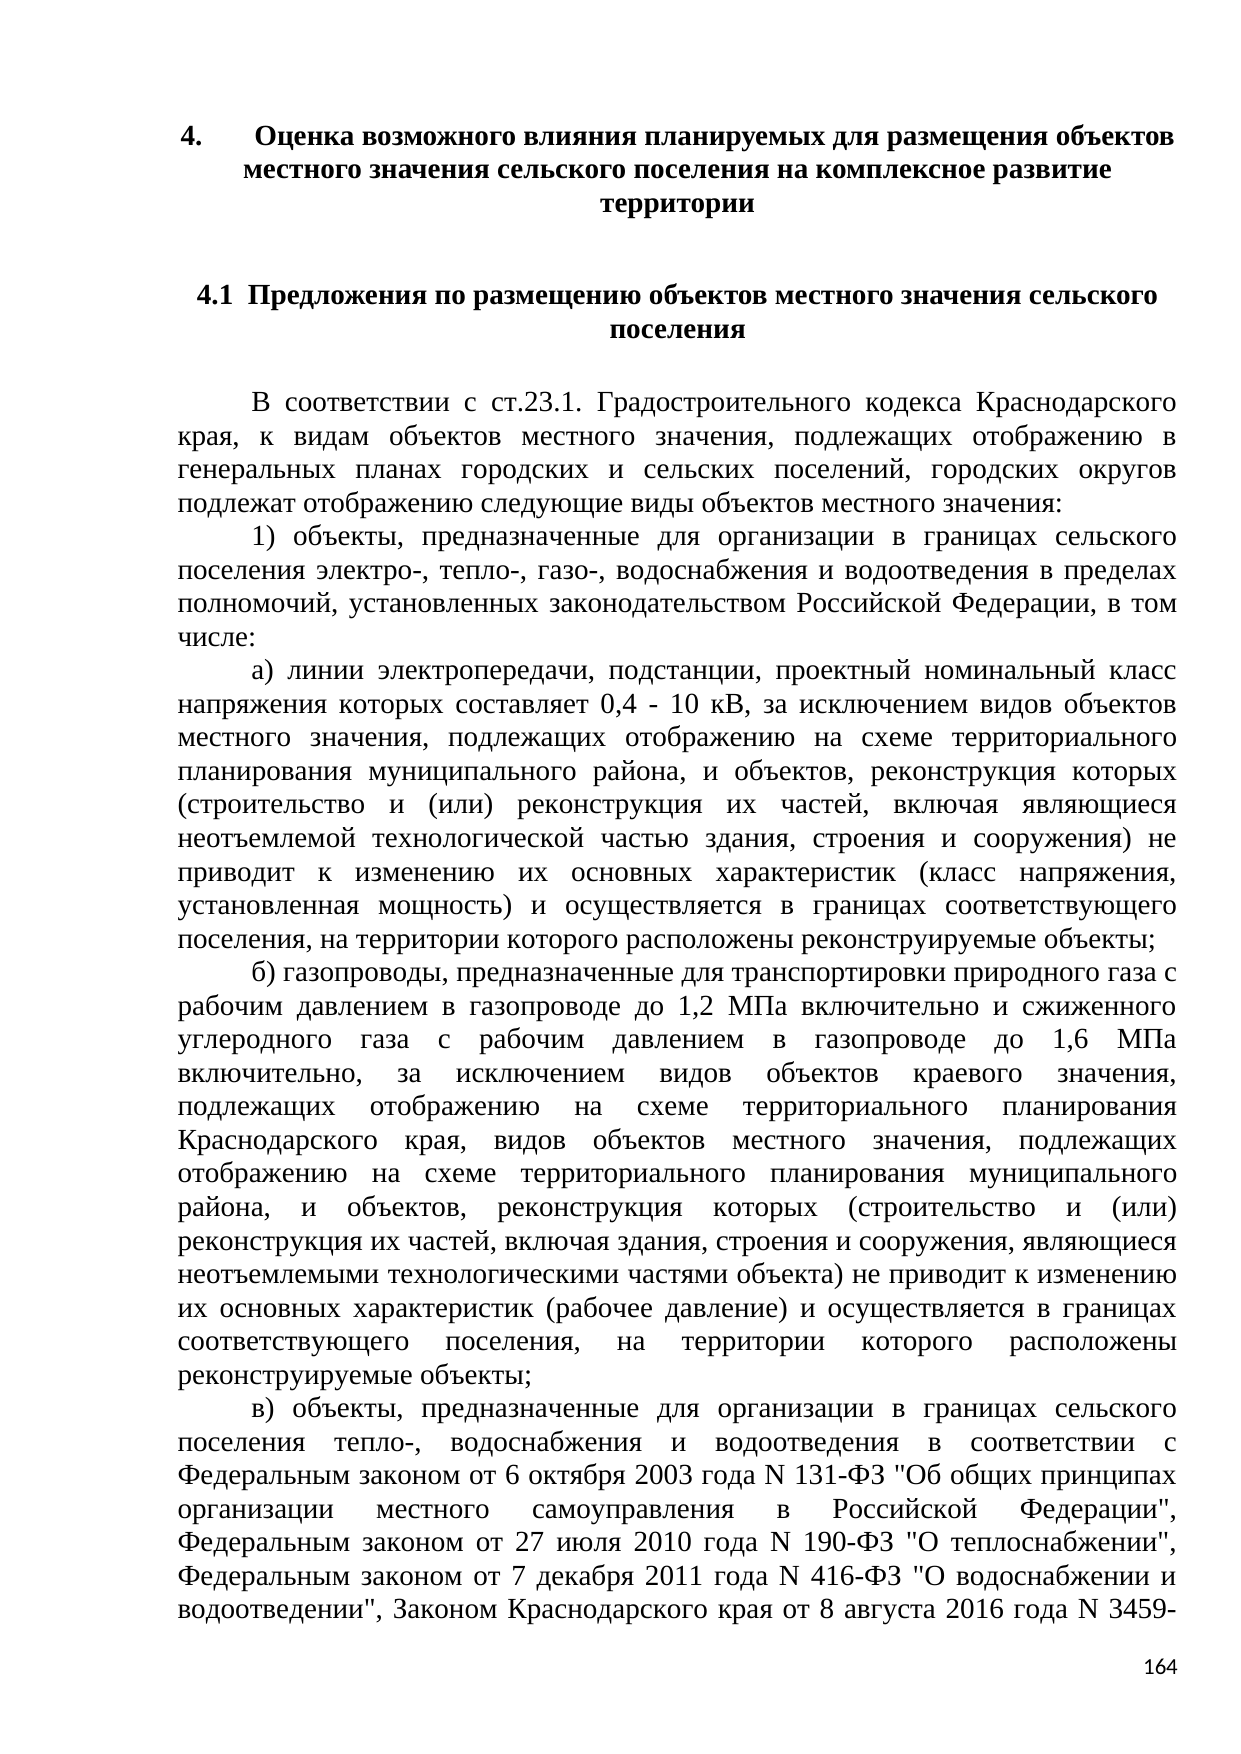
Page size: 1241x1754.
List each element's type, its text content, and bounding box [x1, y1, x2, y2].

subtitle 4. Оценка возможного влияния планируемых для размещения объектов местного значения сельского поселения на комплексное развитие территории [177, 118, 1178, 219]
text 1) объекты, предназначенные для организации в границах сельского поселения электро-, тепло-, газо-, водоснабжения и водоотведения в пределах полномочий, установленных законодательством Российской Федерации, в том числе: [177, 518, 1178, 652]
text б) газопроводы, предназначенные для транспортировки природного газа с рабочим давлением в газопроводе до 1,2 МПа включительно и сжиженного углеродного газа с рабочим давлением в газопроводе до 1,6 МПа включительно, за исключением видов объектов краевого значения, подлежащих отображению на схеме территориального планирования Краснодарского края, видов объектов местного значения, подлежащих отображению на схеме территориального планирования муниципального района, и объектов, реконструкция которых (строительство и (или) реконструкция их частей, включая здания, строения и сооружения, являющиеся неотъемлемыми технологическими частями объекта) не приводит к изменению их основных характеристик (рабочее давление) и осуществляется в границах соответствующего поселения, на территории которого расположены реконструируемые объекты; [177, 954, 1178, 1390]
text а) линии электропередачи, подстанции, проектный номинальный класс напряжения которых составляет 0,4 - 10 кВ, за исключением видов объектов местного значения, подлежащих отображению на схеме территориального планирования муниципального района, и объектов, реконструкция которых (строительство и (или) реконструкция их частей, включая являющиеся неотъемлемой технологической частью здания, строения и сооружения) не приводит к изменению их основных характеристик (класс напряжения, установленная мощность) и осуществляется в границах соответствующего поселения, на территории которого расположены реконструируемые объекты; [177, 652, 1178, 954]
text В соответствии с ст.23.1. Градостроительного кодекса Краснодарского края, к видам объектов местного значения, подлежащих отображению в генеральных планах городских и сельских поселений, городских округов подлежат отображению следующие виды объектов местного значения: [177, 384, 1178, 518]
subtitle 4.1 Предложения по размещению объектов местного значения сельского поселения [177, 277, 1178, 344]
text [177, 1390, 1178, 1625]
